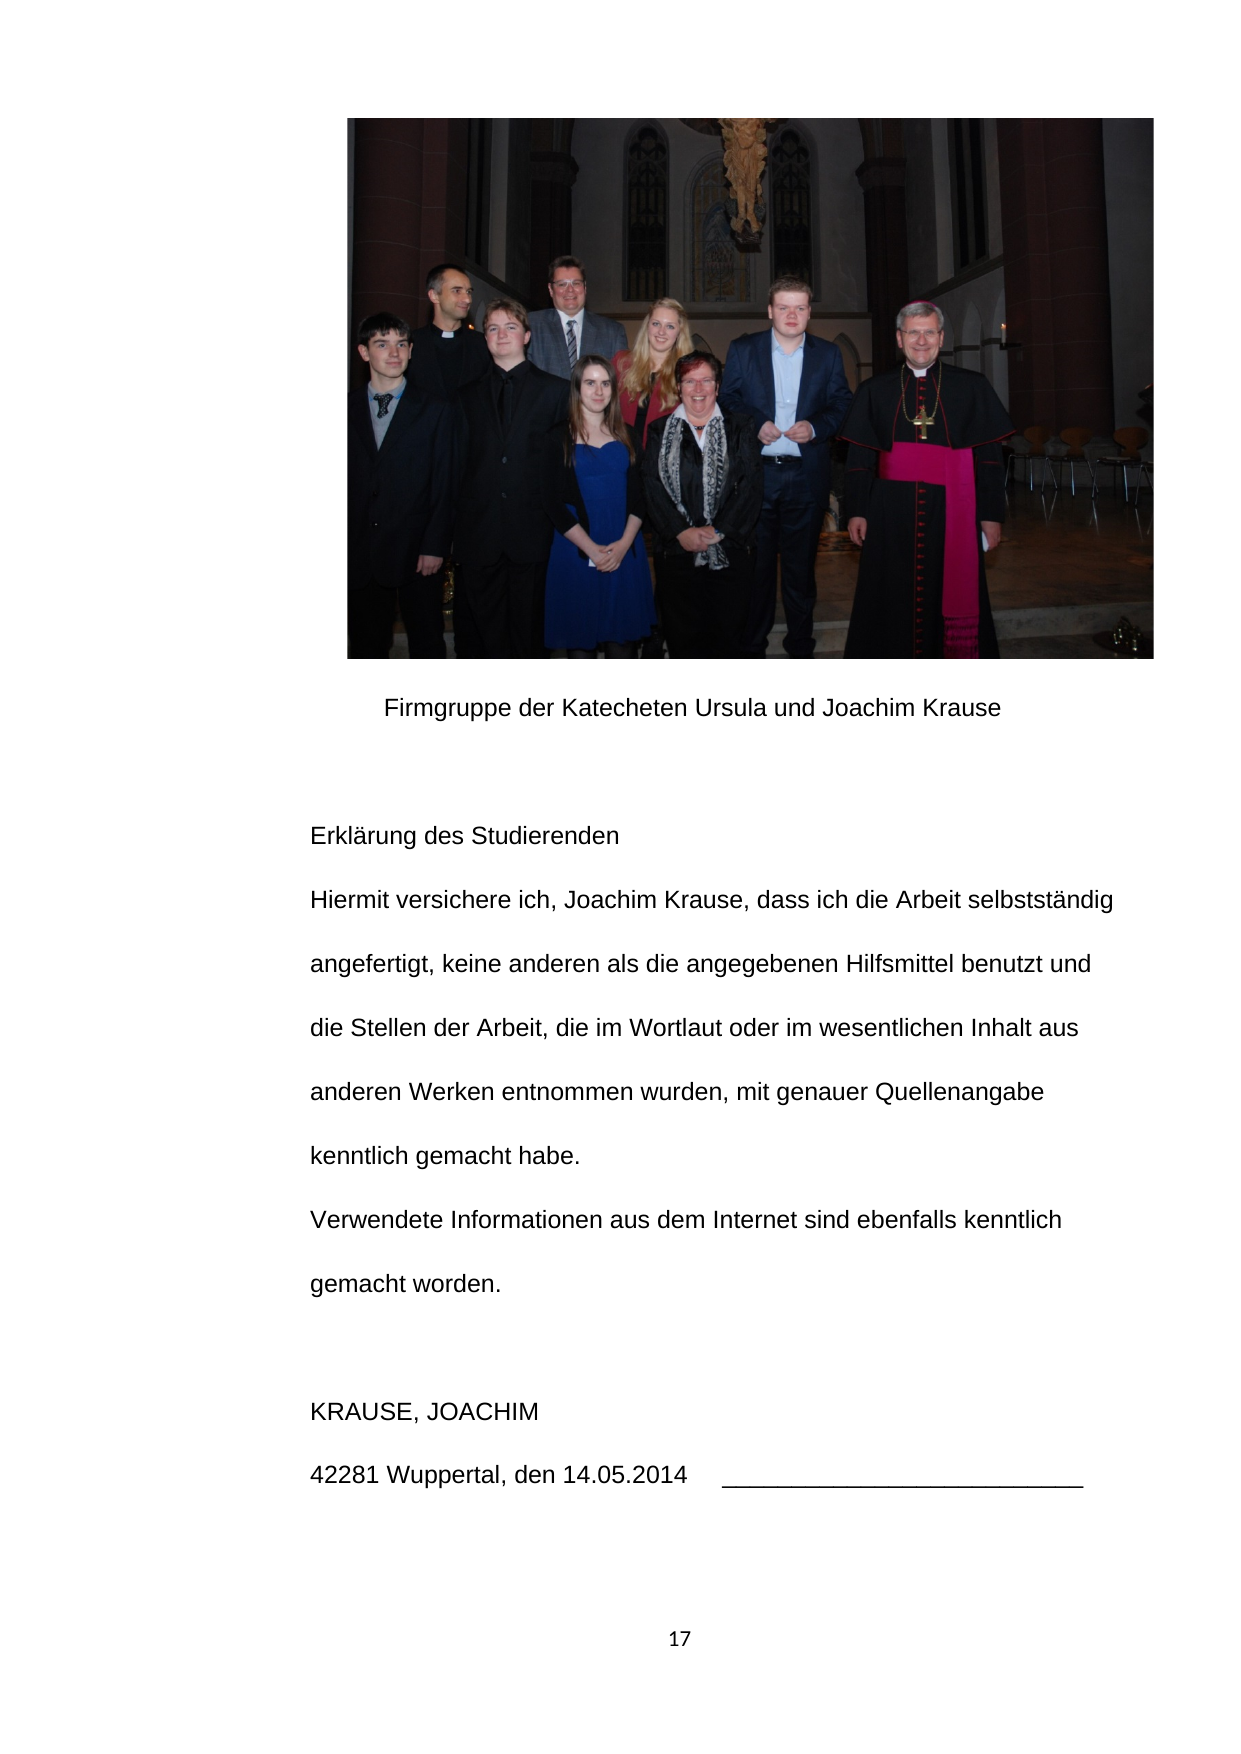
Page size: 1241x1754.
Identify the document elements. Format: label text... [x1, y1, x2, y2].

text Hiermit versichere ich, Joachim Krause, dass ich die Arbeit selbstständig [236, 885, 1122, 913]
text KRAUSE, JOACHIM [236, 1396, 1122, 1425]
text Verwendete Informationen aus dem Internet sind ebenfalls kenntlich [236, 1204, 1122, 1233]
picture [347, 118, 1154, 659]
text die Stellen der Arbeit, die im Wortlaut oder im wesentlichen Inhalt aus [236, 1013, 1122, 1041]
text 42281 Wuppertal, den 14.05.2014 __________________________ [236, 1460, 1122, 1489]
text gemacht worden. [236, 1268, 1122, 1297]
text anderen Werken entnommen wurden, mit genauer Quellenangabe [236, 1077, 1122, 1105]
text Erklärung des Studierenden [236, 821, 1122, 849]
text angefertigt, keine anderen als die angegebenen Hilfsmittel benutzt und [236, 949, 1122, 977]
text Firmgruppe der Katecheten Ursula und Joachim Krause [236, 693, 1122, 722]
text kenntlich gemacht habe. [236, 1141, 1122, 1169]
